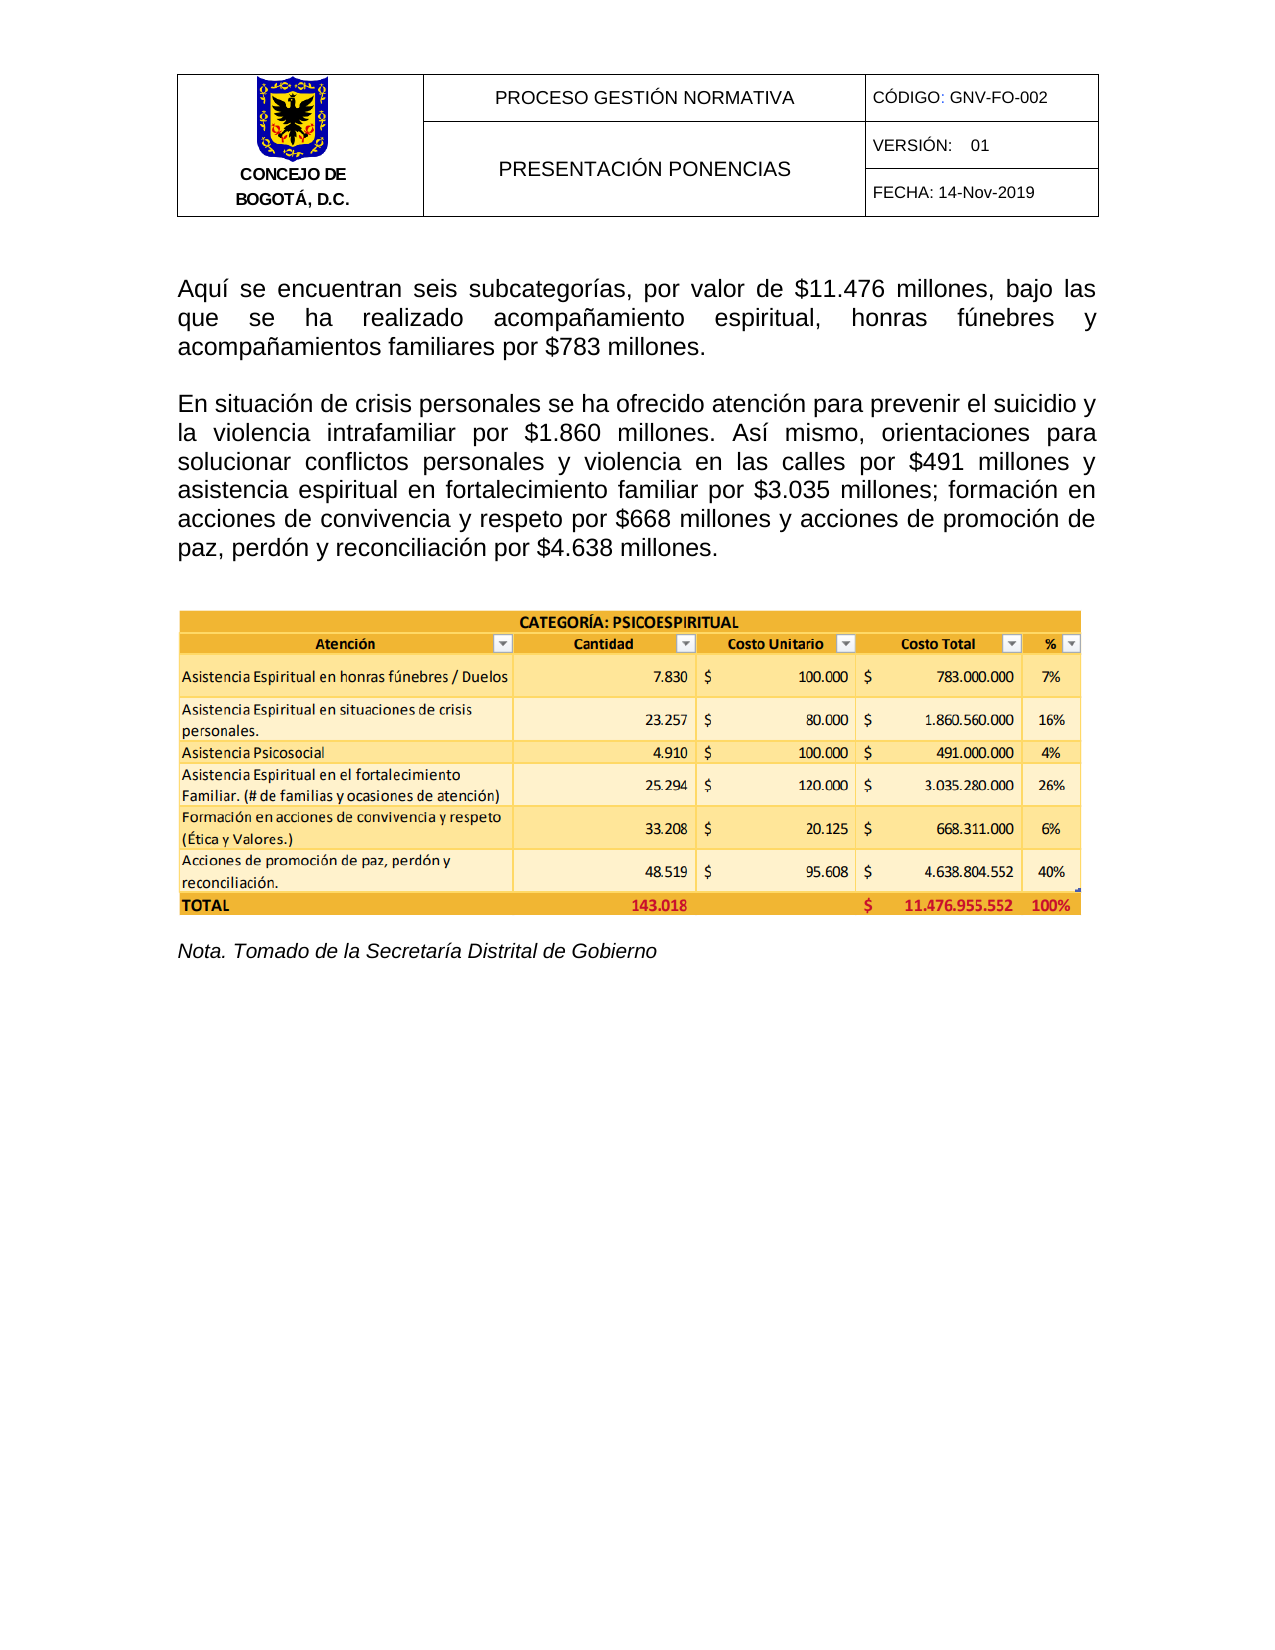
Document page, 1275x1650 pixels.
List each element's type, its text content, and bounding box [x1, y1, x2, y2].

picture [177, 590, 1098, 939]
text Aquí se encuentran seis subcategorías, por valor de $11.476 millones, bajo las que se ha realizado acompañamiento espiritual, honras fúnebres y acompañamientos familiares por $783 millones. [177, 274, 1098, 360]
text En situación de crisis personales se ha ofrecido atención para prevenir el suicidio y la violencia intrafamiliar por $1.860 millones. Así mismo, orientaciones para solucionar conflictos personales y violencia en las calles por $491 millones y asistencia espiritual en fortalecimiento familiar por $3.035 millones; formación en acciones de convivencia y respeto por $668 millones y acciones de promoción de paz, perdón y reconciliación por $4.638 millones. [177, 389, 1098, 562]
text Nota. Tomado de la Secretaría Distrital de Gobierno [177, 939, 1098, 963]
